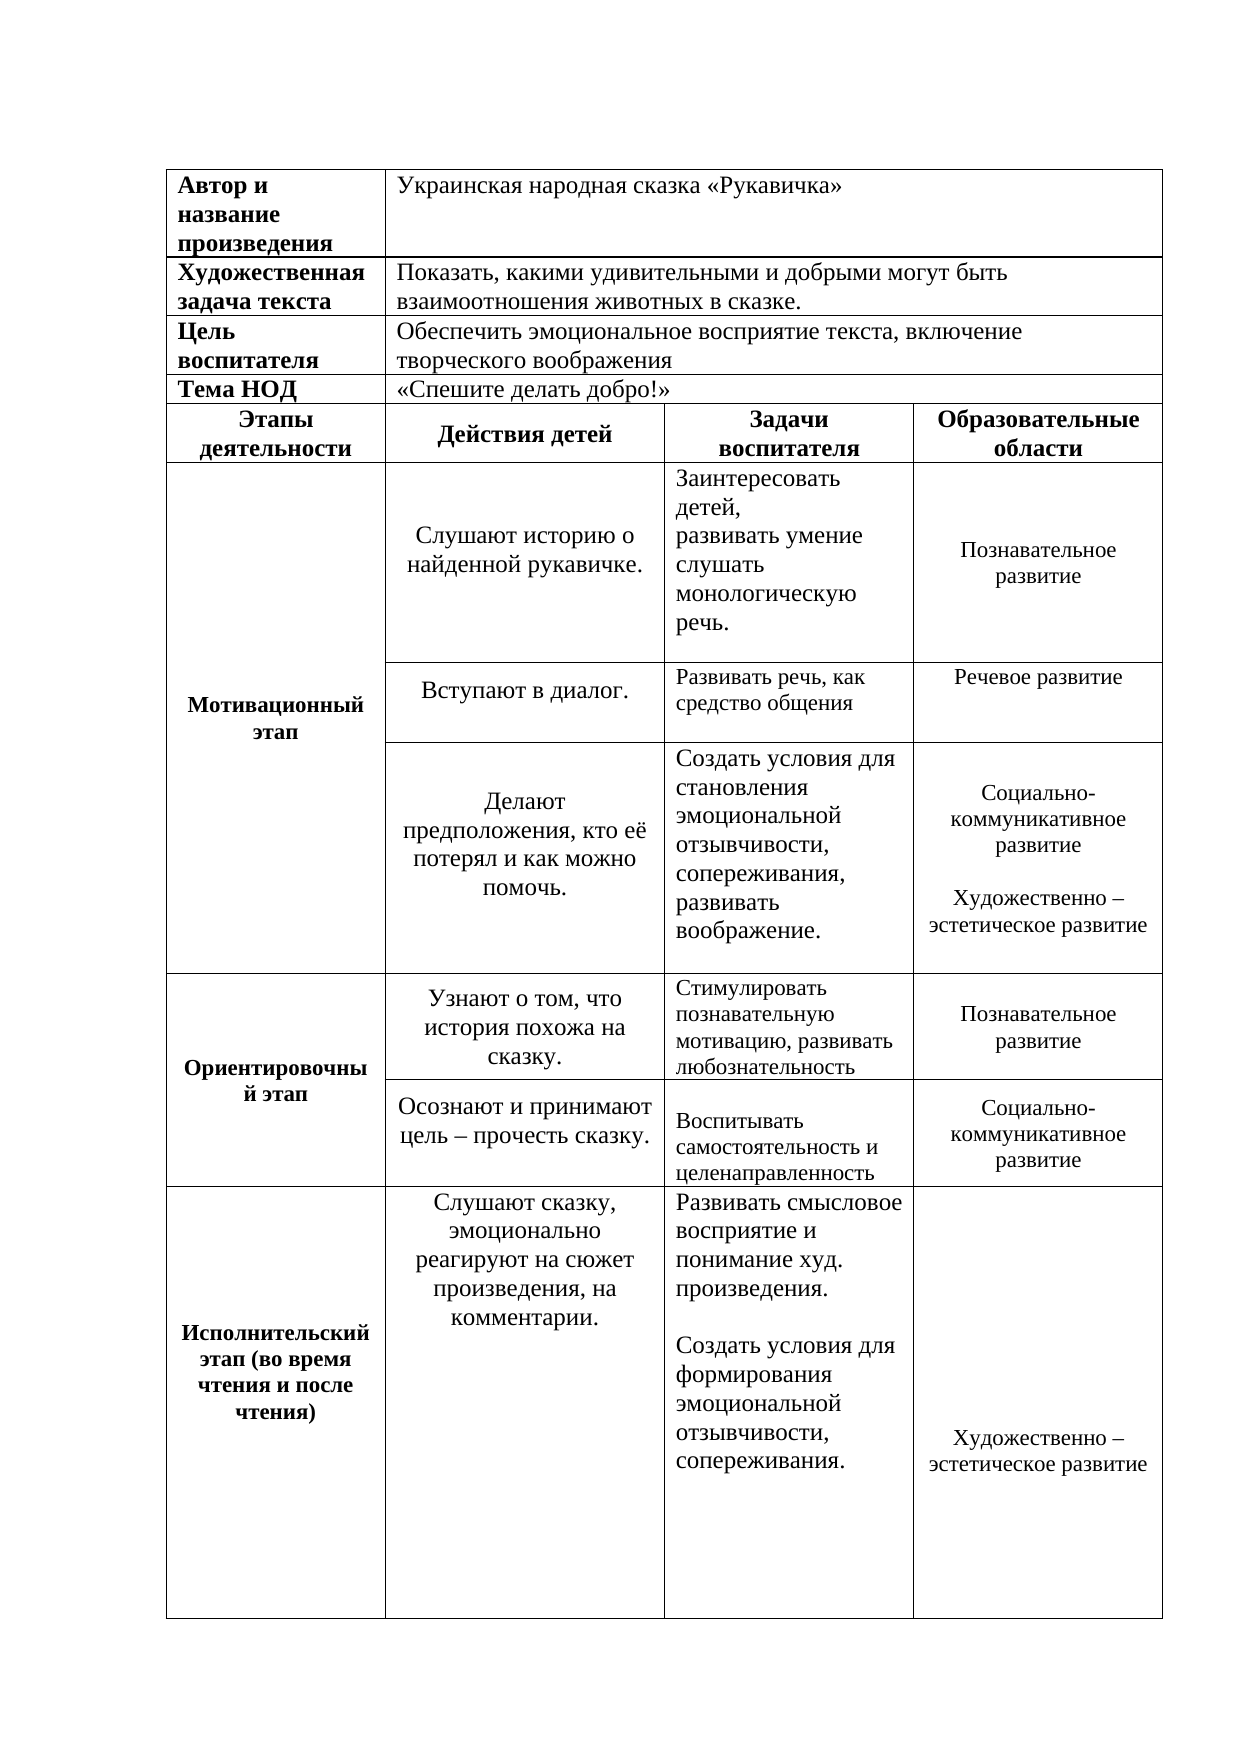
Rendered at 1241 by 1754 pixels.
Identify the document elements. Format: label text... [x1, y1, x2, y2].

table_cell Познавательное развитие [914, 463, 1162, 662]
table_cell Этапы деятельности [167, 404, 385, 462]
table_header Автор и название произведения [167, 170, 385, 256]
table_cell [167, 1187, 385, 1618]
table_cell Показать, какими удивительными и добрыми могут быть взаимоотношения животных в сказке. [386, 258, 1162, 315]
table_cell Познавательное развитие [914, 974, 1162, 1079]
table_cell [914, 1187, 1162, 1618]
table_cell «Спешите делать добро!» [386, 375, 1162, 403]
table_cell Социально-коммуникативное развитие [914, 1080, 1162, 1186]
table_cell Мотивационный этап [167, 463, 385, 973]
table_cell Стимулировать познавательную мотивацию, развивать любознательность [665, 974, 913, 1079]
table_cell Цель воспитателя [167, 316, 385, 373]
table_cell Художественная задача текста [167, 258, 385, 315]
table_cell Заинтересовать детей, развивать умение слушать монологическую речь. [665, 463, 913, 662]
table_cell Задачи воспитателя [665, 404, 913, 462]
table_cell Создать условия для становления эмоциональной отзывчивости, сопереживания, развивать воображение. [665, 743, 913, 973]
table_cell Слушают историю о найденной рукавичке. [386, 463, 664, 662]
table_cell Тема НОД [167, 375, 385, 403]
table_cell Воспитывать самостоятельность и целенаправленность [665, 1080, 913, 1186]
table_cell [665, 1187, 913, 1618]
table_cell Узнают о том, что история похожа на сказку. [386, 974, 664, 1079]
table_cell Развивать речь, как средство общения [665, 663, 913, 742]
table_header Украинская народная сказка «Рукавичка» [386, 170, 1162, 256]
table_cell Делают предположения, кто её потерял и как можно помочь. [386, 743, 664, 973]
table_cell Вступают в диалог. [386, 663, 664, 742]
table_cell Осознают и принимают цель – прочесть сказку. [386, 1080, 664, 1186]
table_cell Образовательные области [914, 404, 1162, 462]
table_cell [386, 1187, 664, 1618]
table_cell Социально-коммуникативное развитие Художественно – эстетическое развитие [914, 743, 1162, 973]
table_cell Действия детей [386, 404, 664, 462]
table_cell Речевое развитие [914, 663, 1162, 742]
table_cell Обеспечить эмоциональное восприятие текста, включение творческого воображения [386, 316, 1162, 373]
table_cell Ориентировочный этап [167, 974, 385, 1186]
